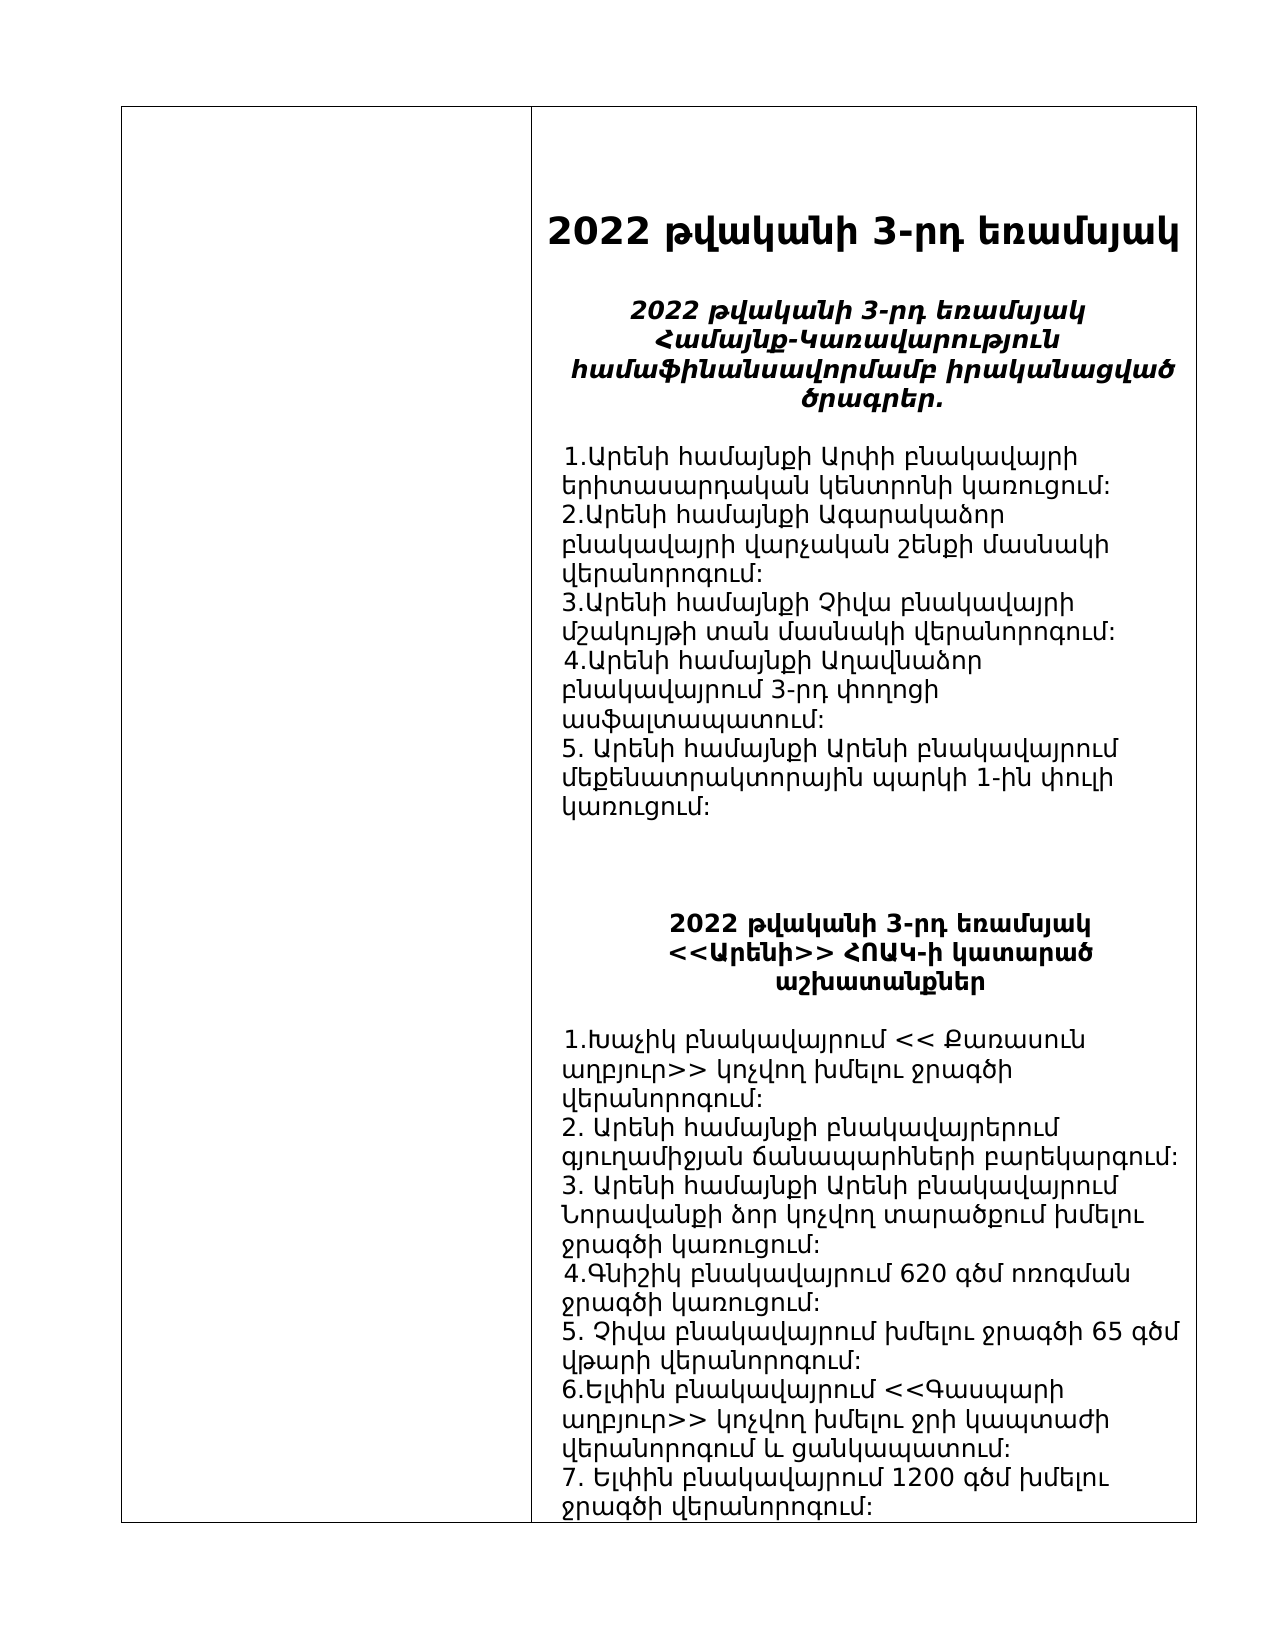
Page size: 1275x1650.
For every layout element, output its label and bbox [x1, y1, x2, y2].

table_cell [122, 107, 531, 1522]
table_cell [532, 107, 1196, 1522]
